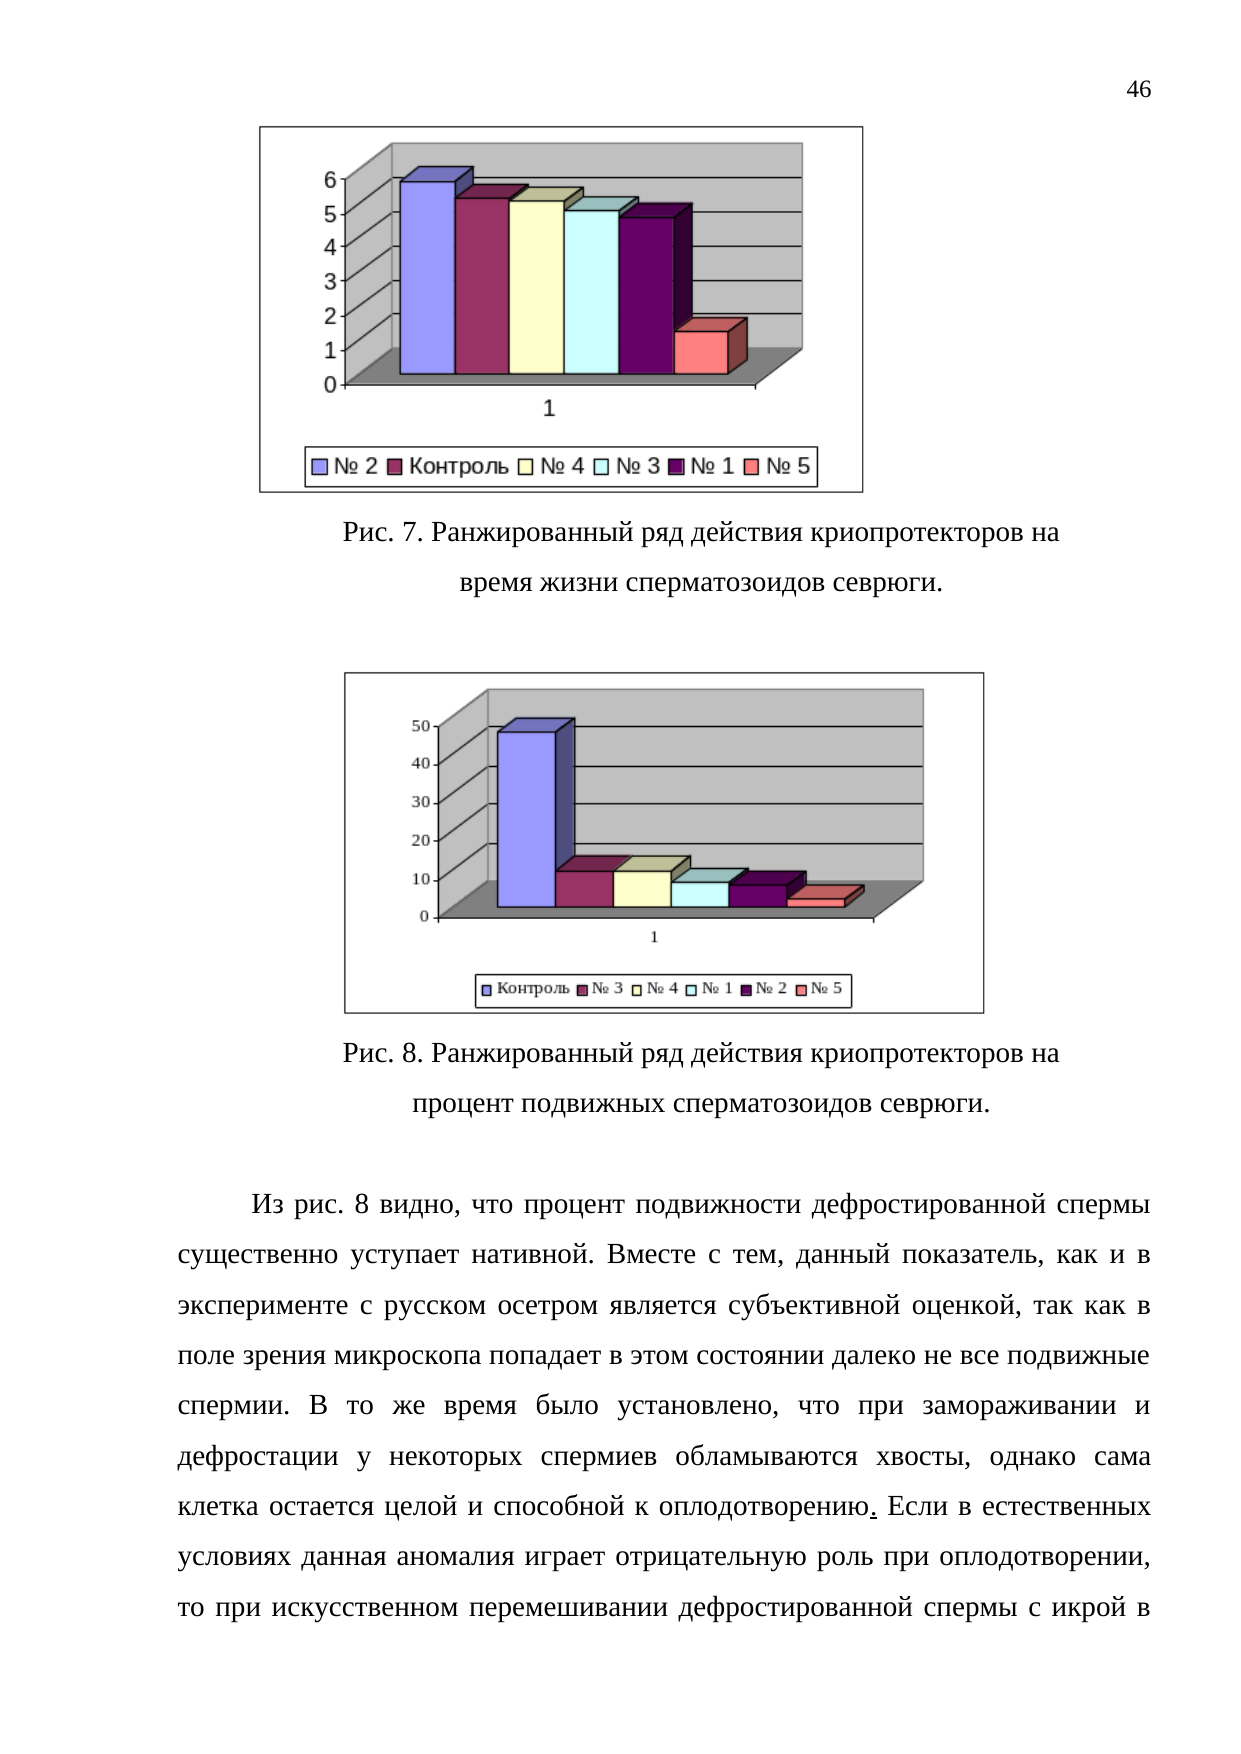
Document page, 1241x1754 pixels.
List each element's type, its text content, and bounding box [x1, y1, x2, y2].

text Рис. 7. Ранжированный ряд действия криопротекторов на [177, 514, 1152, 547]
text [177, 1186, 1152, 1622]
text процент подвижных сперматозоидов севрюги. [177, 1086, 1152, 1119]
text Рис. 8. Ранжированный ряд действия криопротекторов на [177, 1035, 1152, 1069]
text время жизни сперматозоидов севрюги. [177, 564, 1152, 598]
